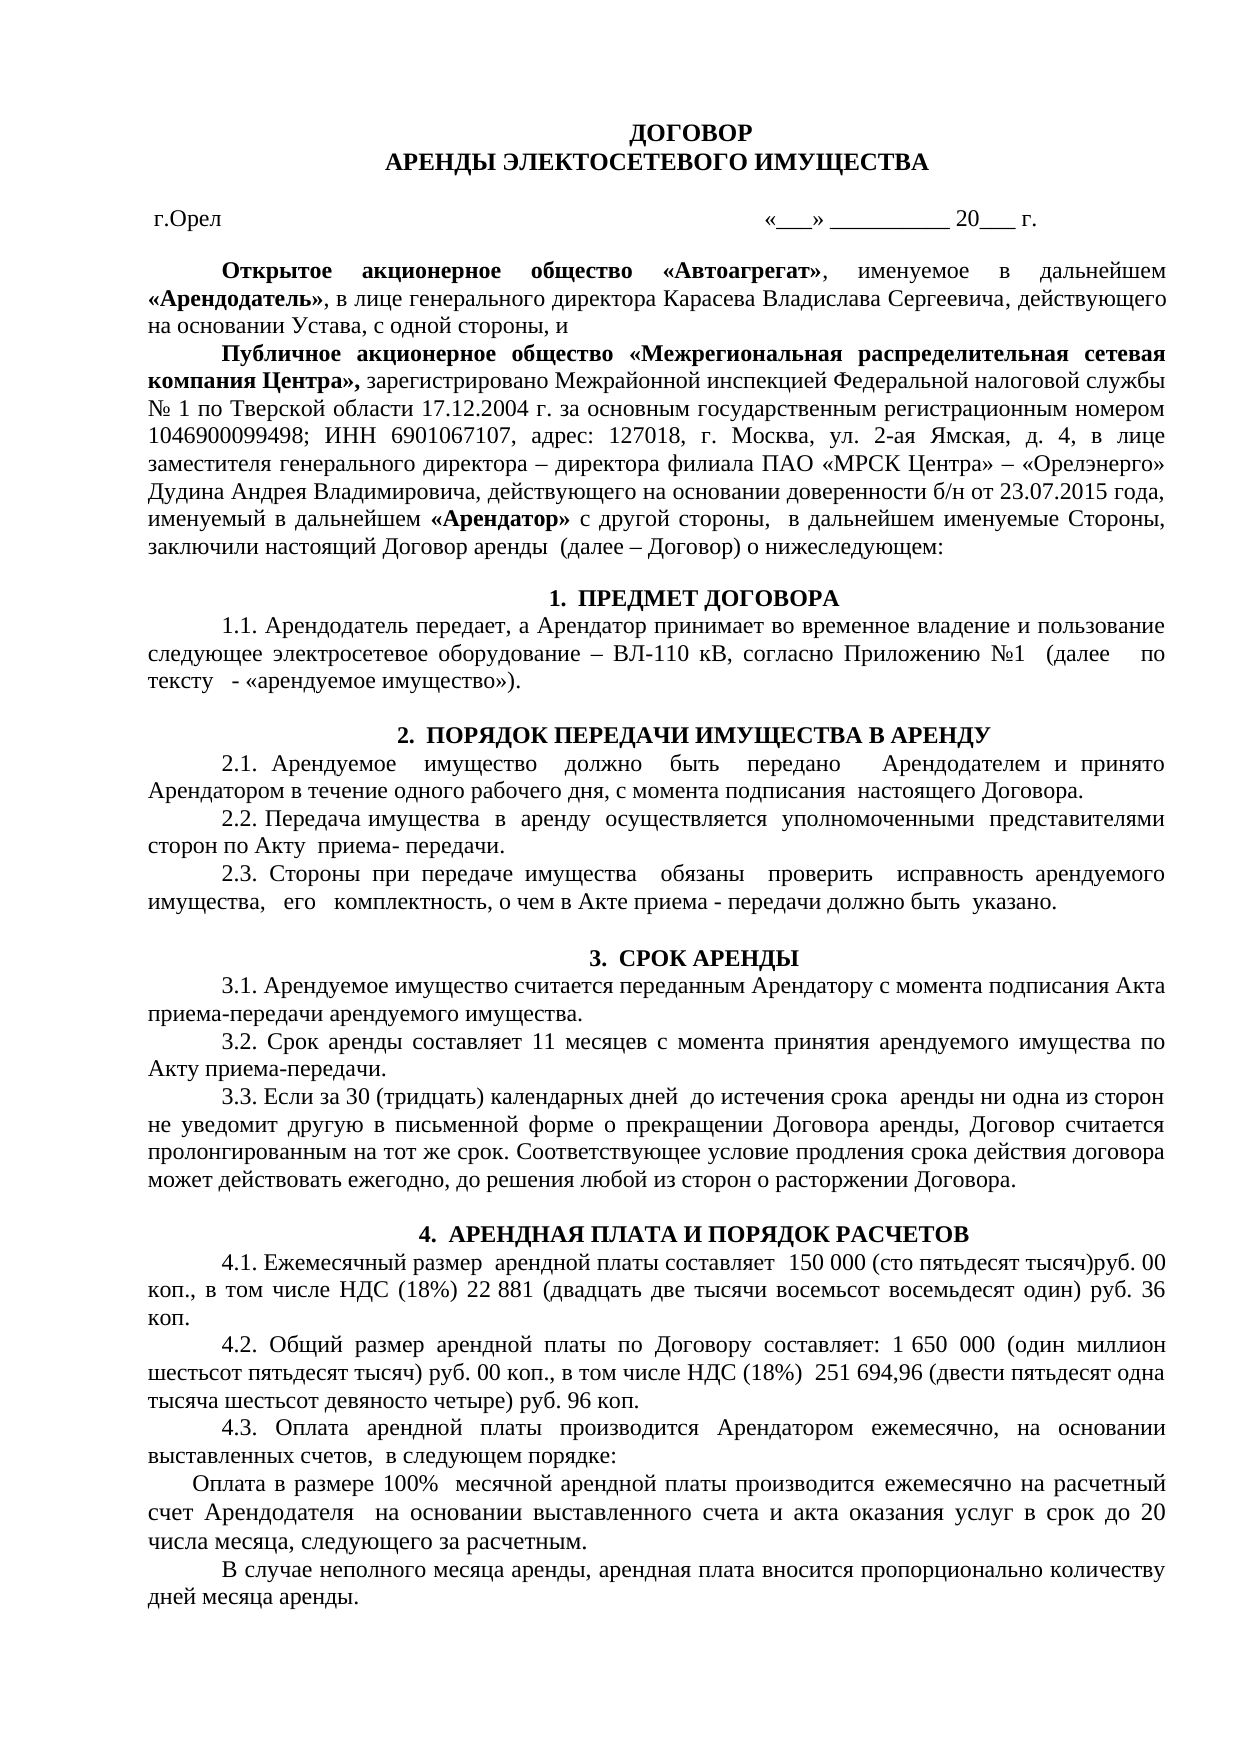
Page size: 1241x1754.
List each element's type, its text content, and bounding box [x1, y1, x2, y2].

list СРОК АРЕНДЫ [148, 944, 1167, 972]
text 4.1. Ежемесячный размер арендной платы составляет 150 000 (сто пятьдесят тысяч)руб. 00 коп., в том числе НДС (18%) 22 881 (двадцать две тысячи восемьсот восемьдесят один) руб. 36 коп. [148, 1248, 1167, 1330]
list ПОРЯДОК ПЕРЕДАЧИ ИМУЩЕСТВА В АРЕНДУ [148, 721, 1167, 749]
list АРЕНДНАЯ ПЛАТА И ПОРЯДОК РАСЧЕТОВ [148, 1220, 1167, 1248]
text 2.1. Арендуемое имущество должно быть передано Арендодателем и принято Арендатором в течение одного рабочего дня, с момента подписания настоящего Договора. [148, 749, 1167, 804]
text 3.1. Арендуемое имущество считается переданным Арендатору с момента подписания Акта приема-передачи арендуемого имущества. [148, 972, 1167, 1027]
text г.Орел «___» __________ 20___ г. [148, 204, 1167, 232]
text Оплата в размере 100% месячной арендной платы производится ежемесячно на расчетный счет Арендодателя на основании выставленного счета и акта оказания услуг в срок до 20 числа месяца, следующего за расчетным. [148, 1468, 1167, 1555]
text 1.1. Арендодатель передает, а Арендатор принимает во временное владение и пользование следующее электросетевое оборудование – ВЛ-110 кВ, согласно Приложению №1 (далее по тексту - «арендуемое имущество»). [148, 611, 1167, 694]
text Публичное акционерное общество «Межрегиональная распределительная сетевая компания Центра», зарегистрировано Межрайонной инспекцией Федеральной налоговой службы № 1 по Тверской области 17.12.2004 г. за основным государственным регистрационным номером 1046900099498; ИНН 6901067107, адрес: 127018, г. Москва, ул. 2-ая Ямская, д. 4, в лице заместителя генерального директора – директора филиала ПАО «МРСК Центра» – «Орелэнерго» Дудина Андрея Владимировича, действующего на основании доверенности б/н от 23.07.2015 года, именуемый в дальнейшем «Арендатор» с другой стороны, в дальнейшем именуемые Стороны, заключили настоящий Договор аренды (далее – Договор) о нижеследующем: [148, 339, 1167, 559]
text 4.2. Общий размер арендной платы по Договору составляет: 1 650 000 (один миллион шестьсот пятьдесят тысяч) руб. 00 коп., в том числе НДС (18%) 251 694,96 (двести пятьдесят одна тысяча шестьсот девяносто четыре) руб. 96 коп. [148, 1330, 1167, 1413]
text 2.2. Передача имущества в аренду осуществляется уполномоченными представителями сторон по Акту приема- передачи. [148, 804, 1167, 859]
text ДОГОВОР АРЕНДЫ ЭЛЕКТОСЕТЕВОГО ИМУЩЕСТВА [148, 118, 1167, 176]
text 2.3. Стороны при передаче имущества обязаны проверить исправность арендуемого имущества, его комплектность, о чем в Акте приема - передачи должно быть указано. [148, 859, 1167, 916]
list ПРЕДМЕТ ДОГОВОРА [148, 583, 1167, 611]
text Открытое акционерное общество «Автоагрегат», именуемое в дальнейшем «Арендодатель», в лице генерального директора Карасева Владислава Сергеевича, действующего на основании Устава, с одной стороны, и [148, 256, 1167, 339]
text 4.3. Оплата арендной платы производится Арендатором ежемесячно, на основании выставленных счетов, в следующем порядке: [148, 1413, 1167, 1468]
text 3.3. Если за 30 (тридцать) календарных дней до истечения срока аренды ни одна из сторон не уведомит другую в письменной форме о прекращении Договора аренды, Договор считается пролонгированным на тот же срок. Соответствующее условие продления срока действия договора может действовать ежегодно, до решения любой из сторон о расторжении Договора. [148, 1082, 1167, 1192]
text В случае неполного месяца аренды, арендная плата вносится пропорционально количеству дней месяца аренды. [148, 1555, 1167, 1610]
text 3.2. Срок аренды составляет 11 месяцев с момента принятия арендуемого имущества по Акту приема-передачи. [148, 1027, 1167, 1082]
